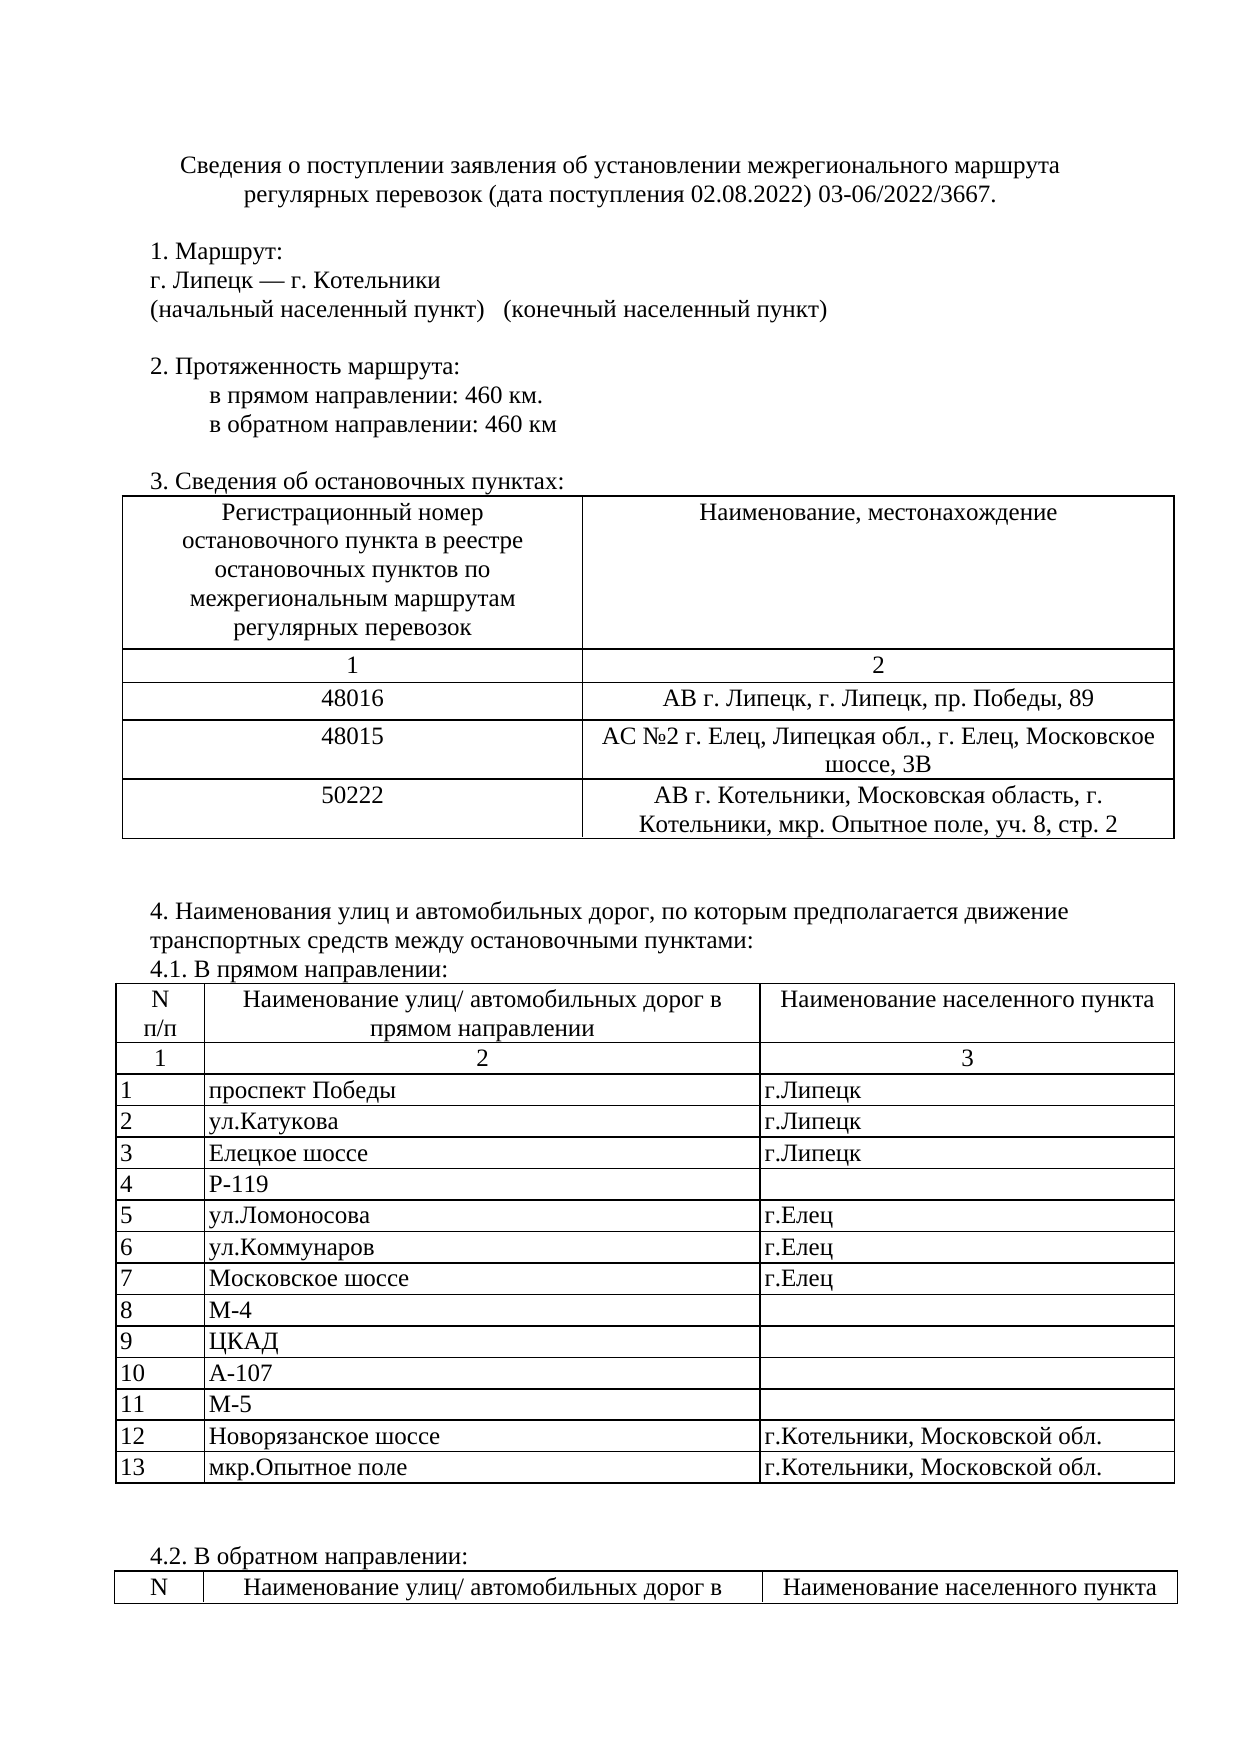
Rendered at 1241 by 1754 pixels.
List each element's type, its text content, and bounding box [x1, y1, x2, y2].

table_header Регистрационный номер остановочного пункта в реестре остановочных пунктов по межрегиональным маршрутам регулярных перевозок [123, 497, 582, 648]
table_cell мкр.Опытное поле [205, 1452, 759, 1482]
table_cell М-5 [205, 1390, 759, 1419]
table_cell Р-119 [205, 1169, 759, 1199]
table_cell АВ г. Липецк, г. Липецк, пр. Победы, 89 [583, 683, 1173, 719]
table_cell 1 [123, 650, 582, 681]
table_header N п/п [117, 984, 204, 1042]
table_cell [761, 1358, 1174, 1388]
table_cell АВ г. Котельники, Московская область, г. Котельники, мкр. Опытное поле, уч. 8, стр. 2 [583, 780, 1173, 837]
table_cell 12 [117, 1421, 204, 1451]
text 2. Протяженность маршрута: [150, 351, 1090, 380]
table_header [204, 1572, 762, 1602]
table_cell 5 [117, 1201, 204, 1231]
table_cell [761, 1390, 1174, 1419]
table_cell 3 [117, 1138, 204, 1168]
text 1. Маршрут: [150, 236, 1090, 265]
text (начальный населенный пункт) (конечный населенный пункт) [150, 294, 1090, 322]
table_cell г.Котельники, Московской обл. [761, 1452, 1174, 1482]
table_cell 7 [117, 1264, 204, 1293]
table_cell г.Липецк [761, 1075, 1174, 1105]
table_cell г.Котельники, Московской обл. [761, 1421, 1174, 1451]
text 4.2. В обратном направлении: [150, 1541, 1090, 1570]
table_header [763, 1572, 1177, 1602]
table_cell АС №2 г. Елец, Липецкая обл., г. Елец, Московское шоссе, 3В [583, 721, 1173, 778]
table_header Наименование улиц/ автомобильных дорог в прямом направлении [205, 984, 759, 1042]
table_cell 2 [117, 1106, 204, 1136]
table_cell М-4 [205, 1295, 759, 1325]
text в обратном направлении: 460 км [150, 409, 1090, 437]
table_cell 9 [117, 1327, 204, 1356]
table_cell Московское шоссе [205, 1264, 759, 1293]
table_cell ул.Катукова [205, 1106, 759, 1136]
table_cell [761, 1169, 1174, 1199]
table_cell 3 [761, 1043, 1174, 1073]
table_cell [761, 1327, 1174, 1356]
text 4. Наименования улиц и автомобильных дорог, по которым предполагается движение транспортных средств между остановочными пунктами: [150, 896, 1090, 954]
table_cell 50222 [123, 780, 582, 837]
table_cell 1 [117, 1043, 204, 1073]
table_cell 48016 [123, 683, 582, 719]
text 4.1. В прямом направлении: [150, 954, 1090, 983]
table_cell г.Елец [761, 1201, 1174, 1231]
table_cell 11 [117, 1390, 204, 1419]
text 3. Сведения об остановочных пунктах: [150, 466, 1090, 495]
table_cell г.Елец [761, 1232, 1174, 1262]
text в прямом направлении: 460 км. [150, 380, 1090, 409]
table_cell г.Липецк [761, 1106, 1174, 1136]
table_cell 1 [117, 1075, 204, 1105]
text Сведения о поступлении заявления об установлении межрегионального маршрута регулярных перевозок (дата поступления 02.08.2022) 03-06/2022/3667. [150, 150, 1090, 207]
table_header Наименование, местонахождение [583, 497, 1173, 648]
table_cell Новорязанское шоссе [205, 1421, 759, 1451]
table_cell проспект Победы [205, 1075, 759, 1105]
table_cell ул.Ломоносова [205, 1201, 759, 1231]
table_cell 8 [117, 1295, 204, 1325]
table_cell 2 [205, 1043, 759, 1073]
table_cell 6 [117, 1232, 204, 1262]
table_cell Елецкое шоссе [205, 1138, 759, 1168]
table_cell 2 [583, 650, 1173, 681]
table_cell 48015 [123, 721, 582, 778]
table_cell [761, 1295, 1174, 1325]
table_cell ул.Коммунаров [205, 1232, 759, 1262]
table_cell г.Липецк [761, 1138, 1174, 1168]
table_cell 4 [117, 1169, 204, 1199]
table_cell А-107 [205, 1358, 759, 1388]
table_cell 13 [117, 1452, 204, 1482]
table_header Наименование населенного пункта [761, 984, 1174, 1042]
text г. Липецк — г. Котельники [150, 265, 1090, 294]
table_cell 10 [117, 1358, 204, 1388]
table_cell ЦКАД [205, 1327, 759, 1356]
table_header N п/п [115, 1572, 203, 1602]
table_cell г.Елец [761, 1264, 1174, 1293]
